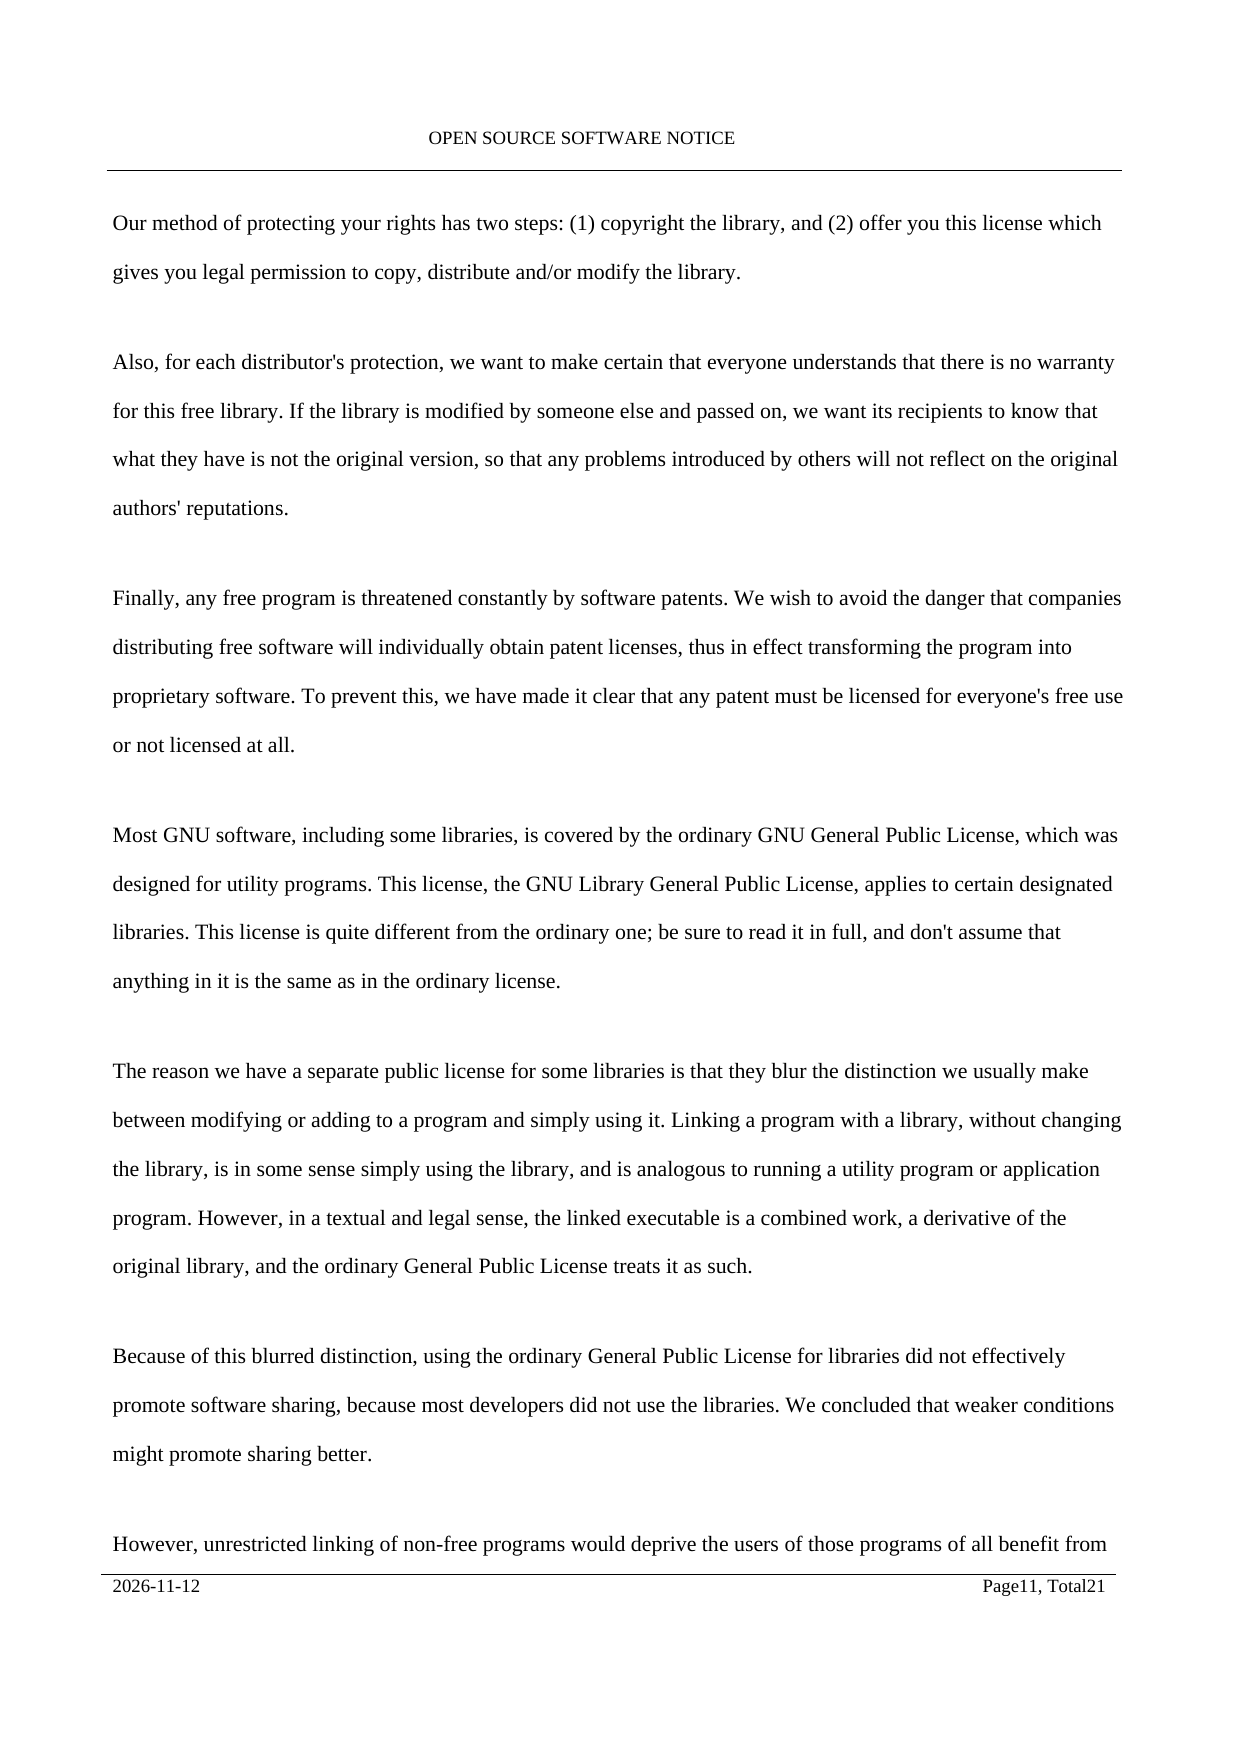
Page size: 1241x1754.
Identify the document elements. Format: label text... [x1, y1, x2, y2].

text Because of this blurred distinction, using the ordinary General Public License for libraries did not effectively promote software sharing, because most developers did not use the libraries. We concluded that weaker conditions might promote sharing better. [112, 1340, 1128, 1470]
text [112, 1528, 1128, 1560]
text Most GNU software, including some libraries, is covered by the ordinary GNU General Public License, which was designed for utility programs. This license, the GNU Library General Public License, applies to certain designated libraries. This license is quite different from the ordinary one; be sure to read it in full, and don't assume that anything in it is the same as in the ordinary license. [112, 818, 1128, 997]
text Our method of protecting your rights has two steps: (1) copyright the library, and (2) offer you this license which gives you legal permission to copy, distribute and/or modify the library. [112, 206, 1128, 288]
text Also, for each distributor's protection, we want to make certain that everyone understands that there is no warranty for this free library. If the library is modified by someone else and passed on, we want its recipients to know that what they have is not the original version, so that any problems introduced by others will not reflect on the original authors' reputations. [112, 345, 1128, 524]
text The reason we have a separate public license for some libraries is that they blur the distinction we usually make between modifying or adding to a program and simply using it. Linking a program with a library, without changing the library, is in some sense simply using the library, and is analogous to running a utility program or application program. However, in a textual and legal sense, the linked executable is a combined work, a derivative of the original library, and the ordinary General Public License treats it as such. [112, 1055, 1128, 1282]
text Finally, any free program is threatened constantly by software patents. We wish to avoid the danger that companies distributing free software will individually obtain patent licenses, thus in effect transforming the program into proprietary software. To prevent this, we have made it clear that any patent must be licensed for everyone's free use or not licensed at all. [112, 582, 1128, 761]
